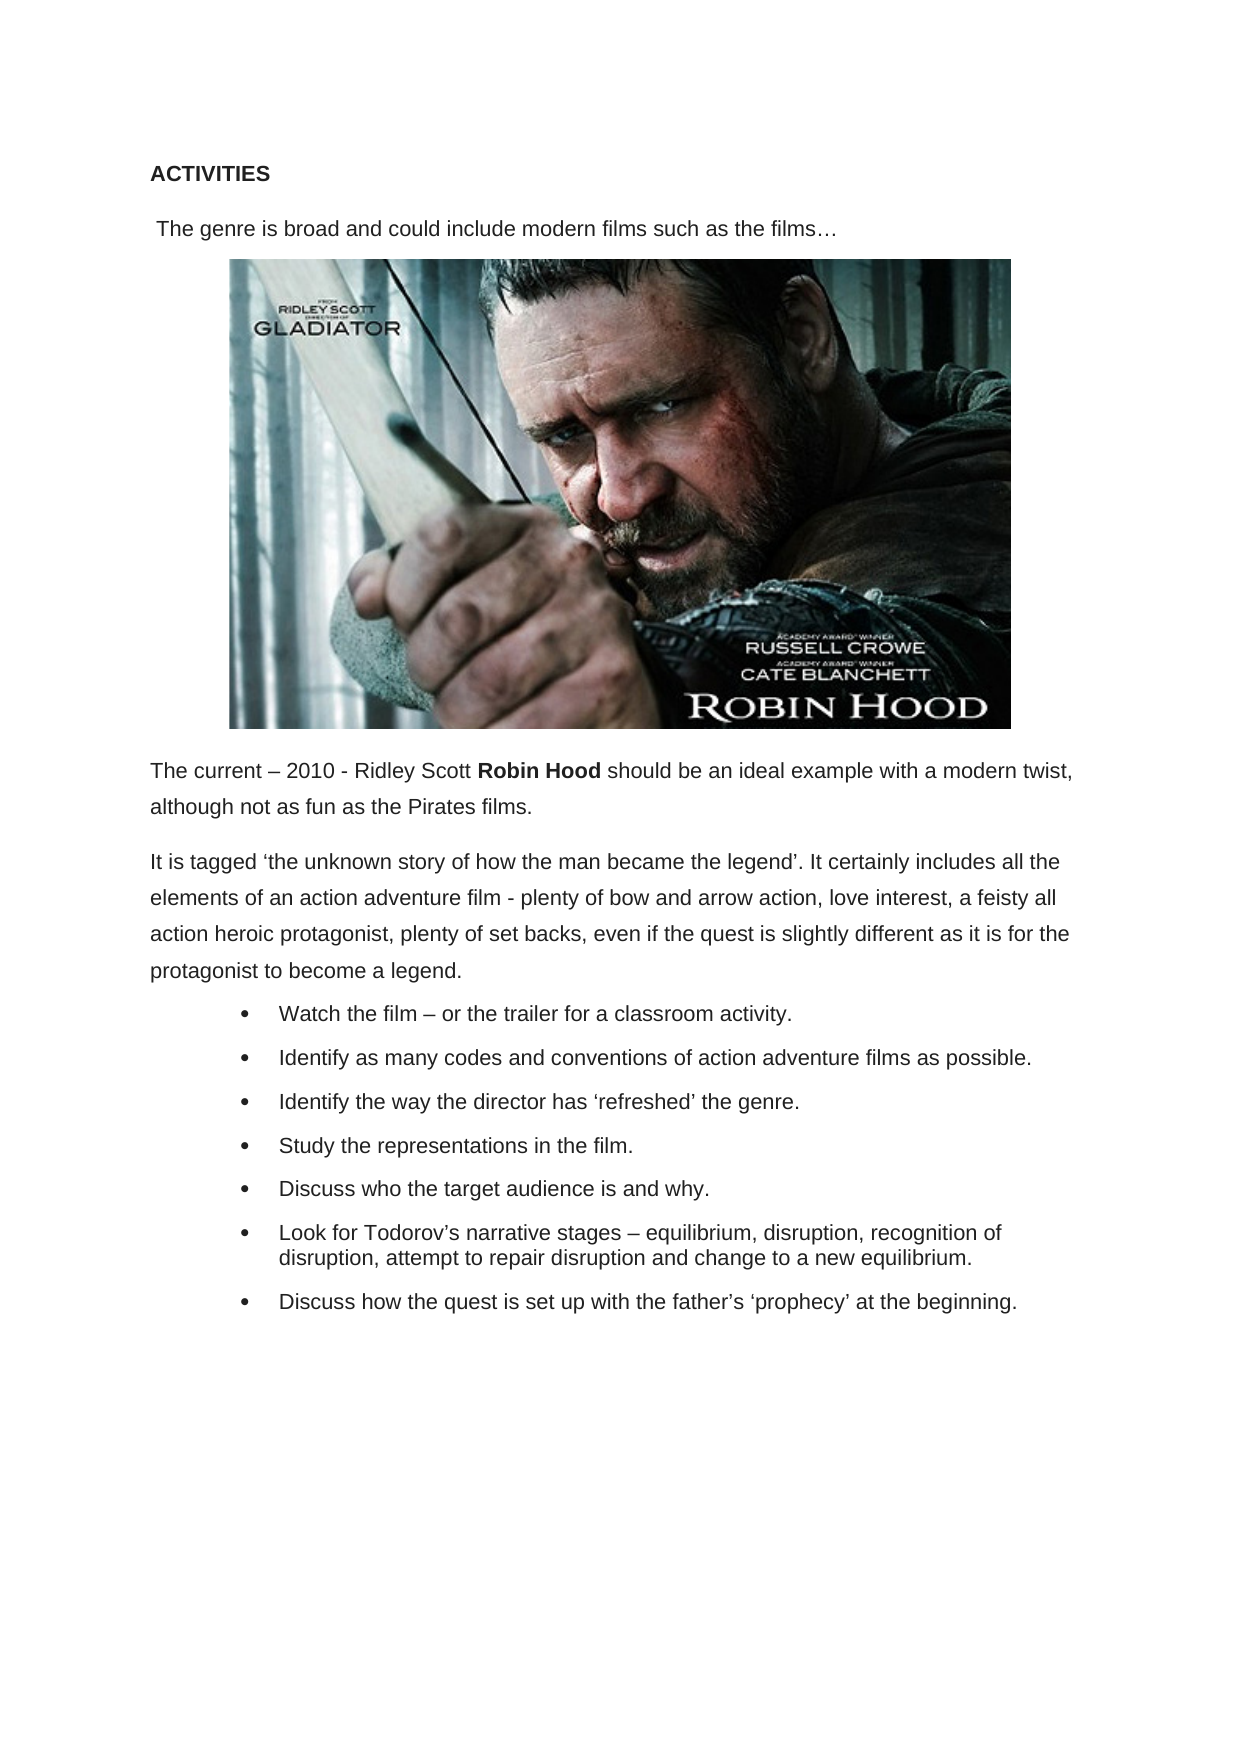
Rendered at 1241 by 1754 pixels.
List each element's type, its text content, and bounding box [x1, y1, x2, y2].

text The current – 2010 - Ridley Scott Robin Hood should be an ideal example with a modern twist, although not as fun as the Pirates films. [150, 747, 1090, 819]
list Identify the way the director has ‘refreshed’ the genre. [241, 1089, 1090, 1114]
list Discuss who the target audience is and why. [241, 1176, 1090, 1201]
list Look for Todorov’s narrative stages – equilibrium, disruption, recognition of disruption, attempt to repair disruption and change to a new equilibrium. [241, 1220, 1090, 1270]
picture [229, 259, 1011, 729]
list Identify as many codes and conventions of action adventure films as possible. [241, 1045, 1090, 1070]
list Study the representations in the film. [241, 1132, 1090, 1158]
list Discuss how the quest is set up with the father’s ‘prophecy’ at the beginning. [241, 1289, 1090, 1314]
text The genre is broad and could include modern films such as the films… [150, 205, 1090, 241]
list Watch the film – or the trailer for a classroom activity. [241, 1001, 1090, 1026]
text ACTIVITIES [150, 150, 1090, 186]
text It is tagged ‘the unknown story of how the man became the legend’. It certainly includes all the elements of an action adventure film - plenty of bow and arrow action, love interest, a feisty all action heroic protagonist, plenty of set backs, even if the quest is slightly different as it is for the protagonist to become a legend. [150, 838, 1090, 983]
